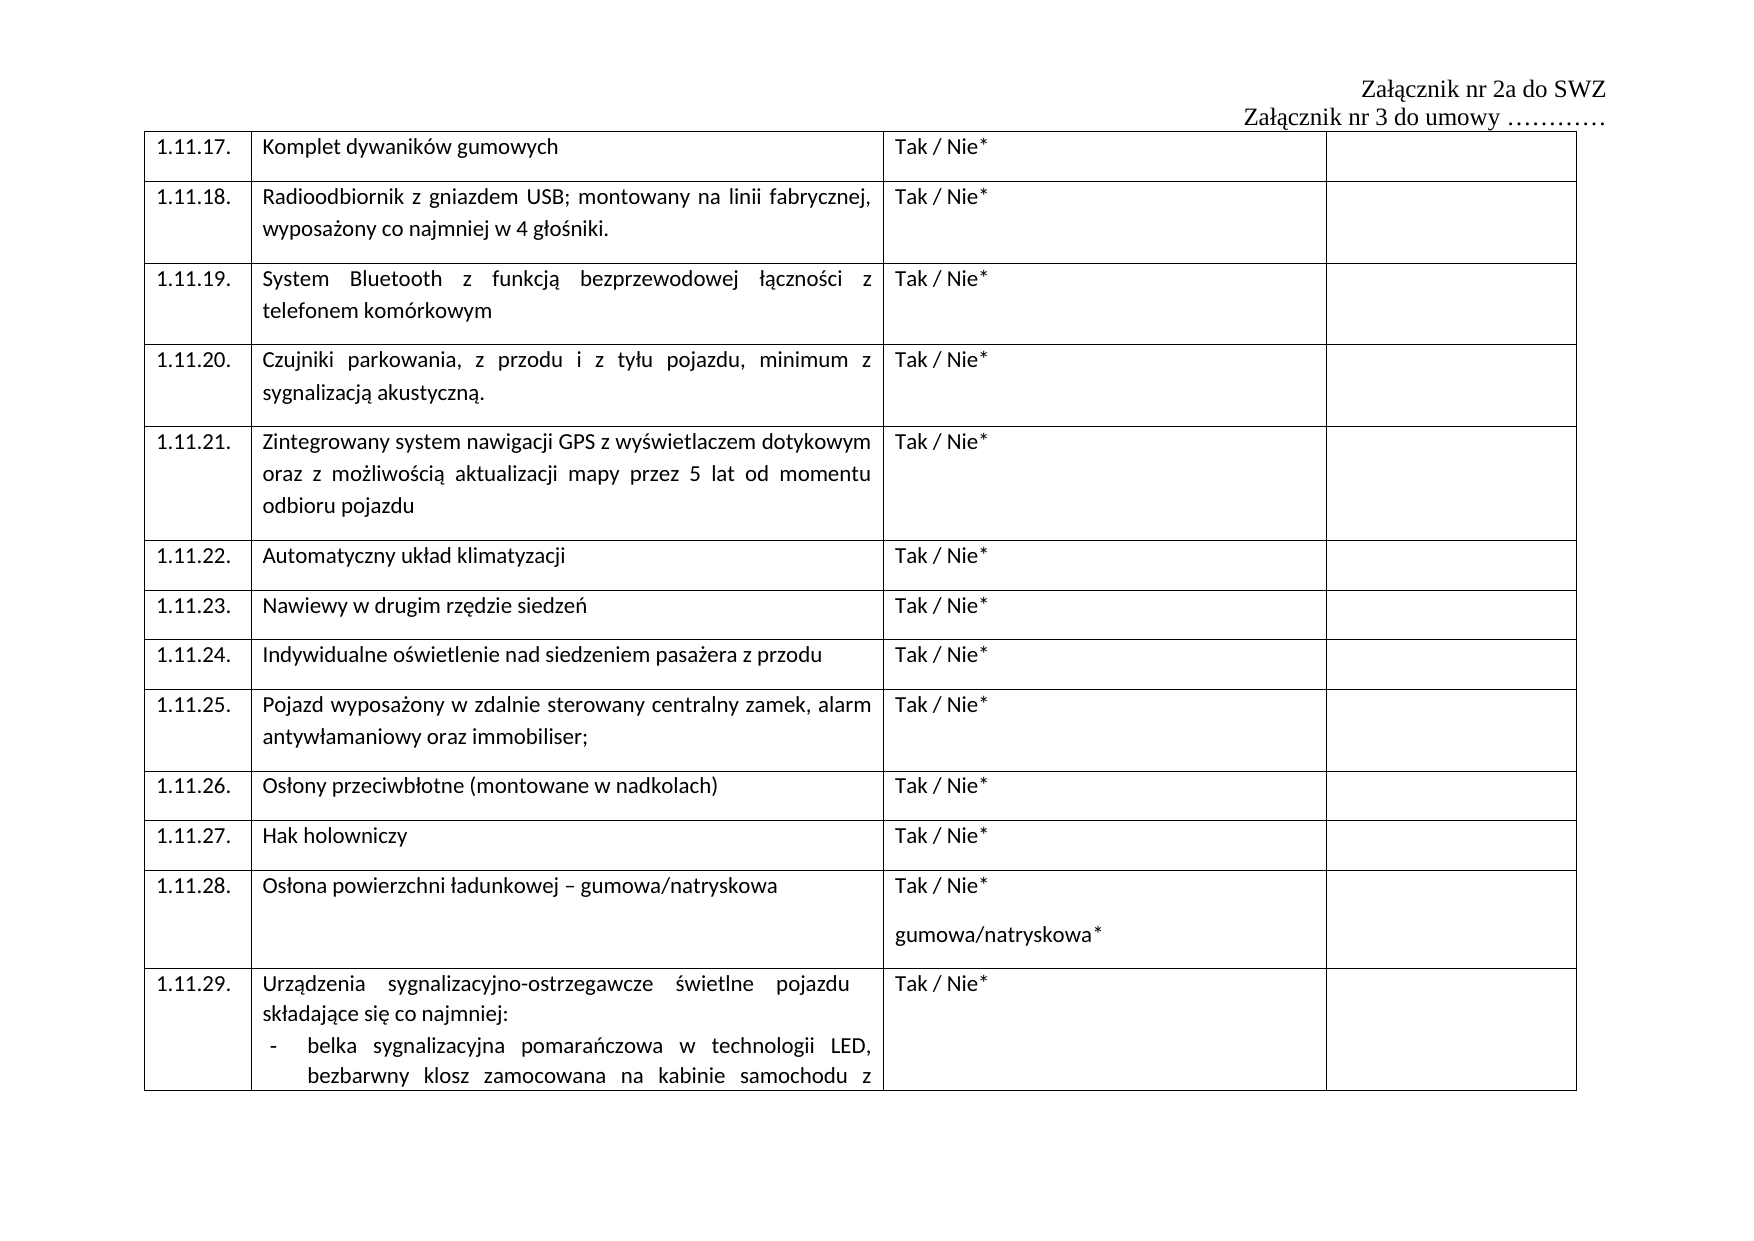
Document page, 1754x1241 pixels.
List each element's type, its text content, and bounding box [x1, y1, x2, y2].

table_cell [1327, 871, 1576, 968]
table_cell [145, 772, 251, 820]
table_cell Osłony przeciwbłotne (montowane w nadkolach) [252, 772, 883, 820]
table_cell [145, 591, 251, 639]
table_cell Tak / Nie* [884, 690, 1326, 771]
table_cell [1327, 264, 1576, 344]
table_cell Tak / Nie* [884, 264, 1326, 344]
table_cell [145, 132, 251, 181]
table_cell [1327, 345, 1576, 426]
table_cell [145, 345, 251, 426]
table_cell System Bluetooth z funkcją bezprzewodowej łączności z telefonem komórkowym [252, 264, 883, 344]
table_cell Tak / Nie* [884, 541, 1326, 590]
table_cell Tak / Nie* [884, 591, 1326, 639]
table_cell Automatyczny układ klimatyzacji [252, 541, 883, 590]
table_cell [145, 264, 251, 344]
table_cell Osłona powierzchni ładunkowej – gumowa/natryskowa [252, 871, 883, 968]
table_cell [1327, 640, 1576, 689]
table_cell Nawiewy w drugim rzędzie siedzeń [252, 591, 883, 639]
table_cell [145, 427, 251, 540]
table_cell Tak / Nie* [884, 640, 1326, 689]
table_cell [1327, 969, 1576, 1089]
table_cell [1327, 690, 1576, 771]
table_cell [145, 541, 251, 590]
table_cell [1327, 132, 1576, 181]
table_cell [145, 871, 251, 968]
table_cell [145, 690, 251, 771]
table_cell [145, 821, 251, 870]
table_cell Radioodbiornik z gniazdem USB; montowany na linii fabrycznej, wyposażony co najmniej w 4 głośniki. [252, 182, 883, 263]
table_cell Tak / Nie* [884, 182, 1326, 263]
table_cell Tak / Nie* [884, 969, 1326, 1089]
table_cell Tak / Nie* gumowa/natryskowa* [884, 871, 1326, 968]
table_cell Komplet dywaników gumowych [252, 132, 883, 181]
table_cell Tak / Nie* [884, 772, 1326, 820]
table_cell [1327, 427, 1576, 540]
table_cell Hak holowniczy [252, 821, 883, 870]
table_cell [145, 182, 251, 263]
table_cell Czujniki parkowania, z przodu i z tyłu pojazdu, minimum z sygnalizacją akustyczną. [252, 345, 883, 426]
table_cell Pojazd wyposażony w zdalnie sterowany centralny zamek, alarm antywłamaniowy oraz immobiliser; [252, 690, 883, 771]
table_cell Indywidualne oświetlenie nad siedzeniem pasażera z przodu [252, 640, 883, 689]
table_cell [1327, 591, 1576, 639]
table_cell Tak / Nie* [884, 132, 1326, 181]
table_cell [1327, 772, 1576, 820]
table_cell [1327, 182, 1576, 263]
table_cell Tak / Nie* [884, 821, 1326, 870]
table_cell [145, 969, 251, 1089]
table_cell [252, 969, 883, 1089]
table_cell Tak / Nie* [884, 345, 1326, 426]
table_cell Zintegrowany system nawigacji GPS z wyświetlaczem dotykowym oraz z możliwością aktualizacji mapy przez 5 lat od momentu odbioru pojazdu [252, 427, 883, 540]
table_cell [1327, 821, 1576, 870]
table_cell [145, 640, 251, 689]
table_cell Tak / Nie* [884, 427, 1326, 540]
table_cell [1327, 541, 1576, 590]
